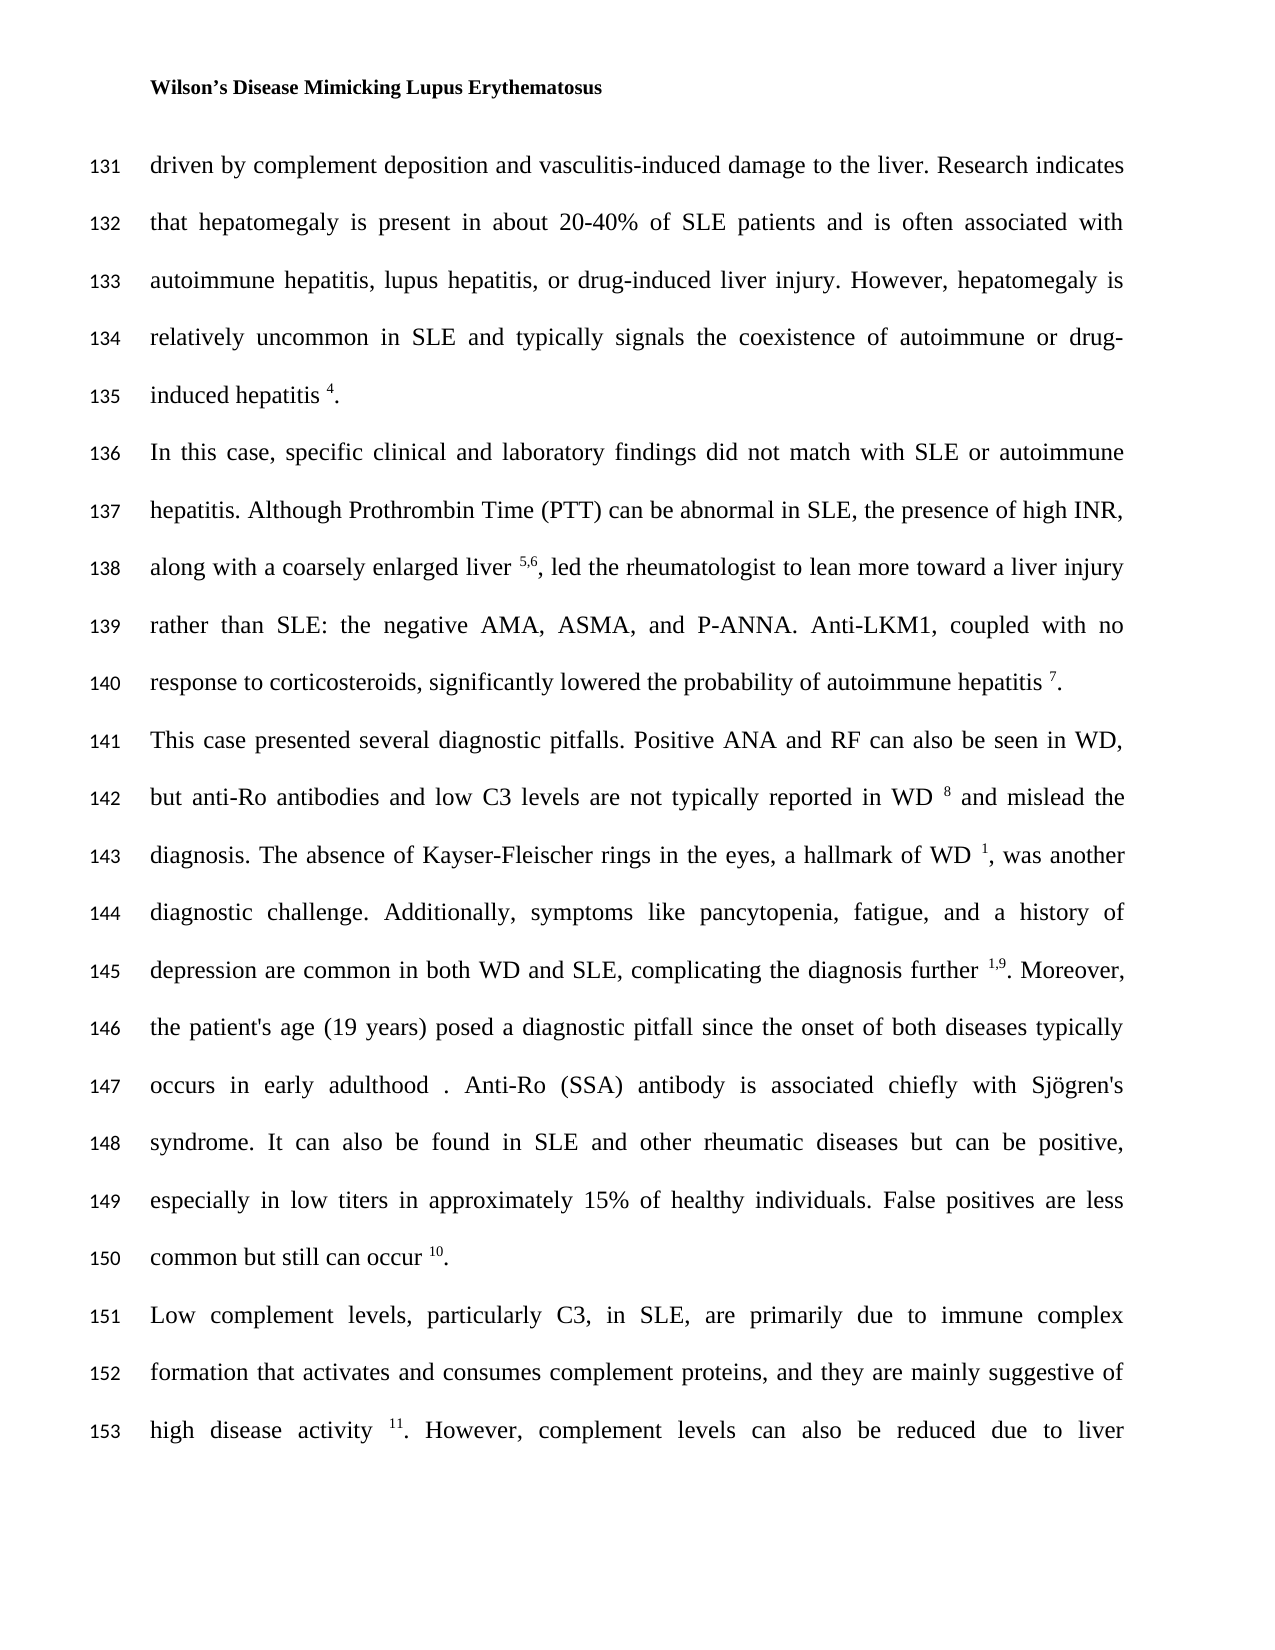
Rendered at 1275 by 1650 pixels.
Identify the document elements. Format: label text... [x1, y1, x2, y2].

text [150, 150, 1125, 409]
text In this case, specific clinical and laboratory findings did not match with SLE or autoimmune hepatitis. Although Prothrombin Time (PTT) can be abnormal in SLE, the presence of high INR, along with a coarsely enlarged liver 5,6, led the rheumatologist to lean more toward a liver injury rather than SLE: the negative AMA, ASMA, and P-ANNA. Anti-LKM1, coupled with no response to corticosteroids, significantly lowered the probability of autoimmune hepatitis 7. [150, 437, 1125, 696]
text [150, 1300, 1125, 1444]
text This case presented several diagnostic pitfalls. Positive ANA and RF can also be seen in WD, but anti-Ro antibodies and low C3 levels are not typically reported in WD 8 and mislead the diagnosis. The absence of Kayser-Fleischer rings in the eyes, a hallmark of WD 1, was another diagnostic challenge. Additionally, symptoms like pancytopenia, fatigue, and a history of depression are common in both WD and SLE, complicating the diagnosis further 1,9. Moreover, the patient's age (19 years) posed a diagnostic pitfall since the onset of both diseases typically occurs in early adulthood . Anti-Ro (SSA) antibody is associated chiefly with Sjögren's syndrome. It can also be found in SLE and other rheumatic diseases but can be positive, especially in low titers in approximately 15% of healthy individuals. False positives are less common but still can occur 10. [150, 725, 1125, 1271]
